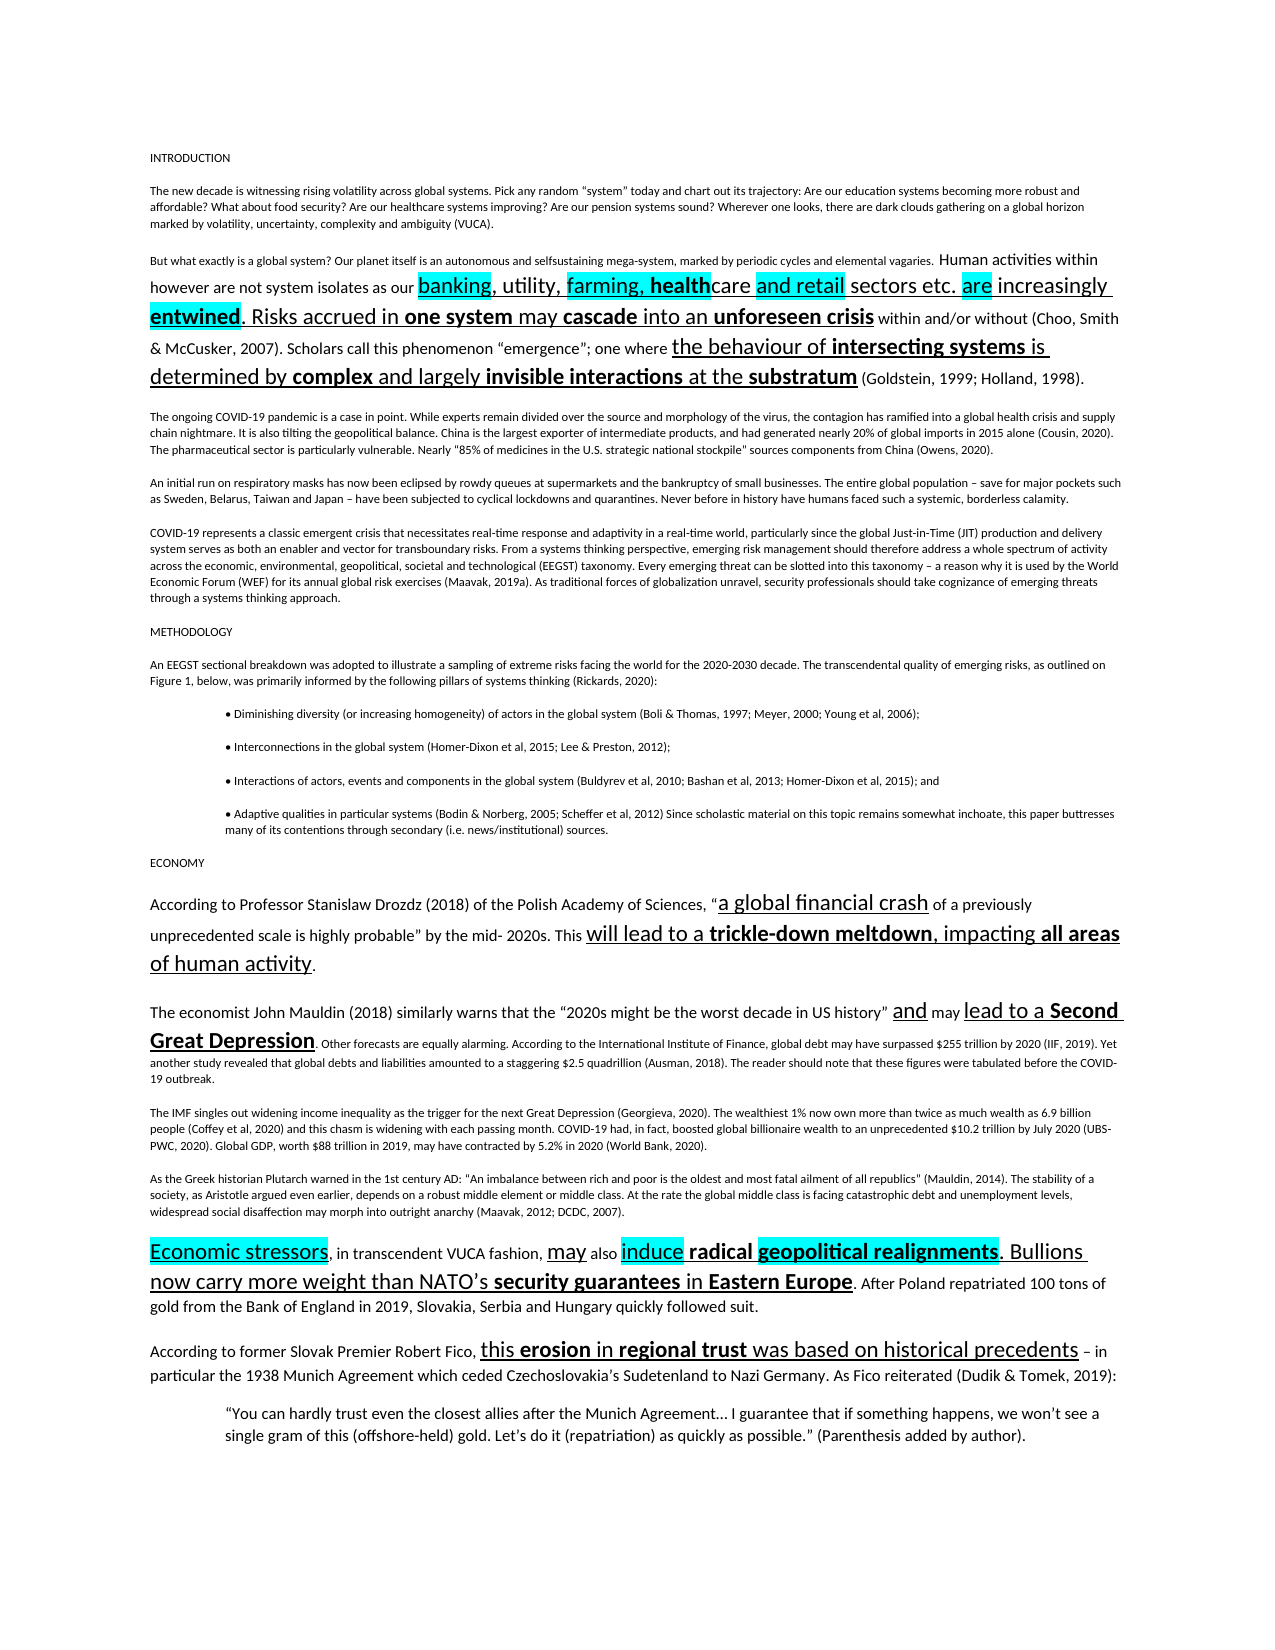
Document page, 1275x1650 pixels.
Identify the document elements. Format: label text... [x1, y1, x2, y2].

text The new decade is witnessing rising volatility across global systems. Pick any random “system” today and chart out its trajectory: Are our education systems becoming more robust and affordable? What about food security? Are our healthcare systems improving? Are our pension systems sound? Wherever one looks, there are dark clouds gathering on a global horizon marked by volatility, uncertainty, complexity and ambiguity (VUCA). [150, 183, 1125, 231]
text COVID-19 represents a classic emergent crisis that necessitates real-time response and adaptivity in a real-time world, particularly since the global Just-in-Time (JIT) production and delivery system serves as both an enabler and vector for transboundary risks. From a systems thinking perspective, emerging risk management should therefore address a whole spectrum of activity across the economic, environmental, geopolitical, societal and technological (EEGST) taxonomy. Every emerging threat can be slotted into this taxonomy – a reason why it is used by the World Economic Forum (WEF) for its annual global risk exercises (Maavak, 2019a). As traditional forces of globalization unravel, security professionals should take cognizance of emerging threats through a systems thinking approach. [150, 525, 1125, 606]
text The IMF singles out widening income inequality as the trigger for the next Great Depression (Georgieva, 2020). The wealthiest 1% now own more than twice as much wealth as 6.9 billion people (Coffey et al, 2020) and this chasm is widening with each passing month. COVID-19 had, in fact, boosted global billionaire wealth to an unprecedented $10.2 trillion by July 2020 (UBS-PWC, 2020). Global GDP, worth $88 trillion in 2019, may have contracted by 5.2% in 2020 (World Bank, 2020). [150, 1105, 1125, 1153]
text ECONOMY [150, 855, 1125, 871]
text INTRODUCTION [150, 150, 1125, 165]
text According to Professor Stanislaw Drozdz (2018) of the Polish Academy of Sciences, “a global financial crash of a previously unprecedented scale is highly probable” by the mid- 2020s. This will lead to a trickle-down meltdown, impacting all areas of human activity. [150, 888, 1125, 977]
text As the Greek historian Plutarch warned in the 1st century AD: “An imbalance between rich and poor is the oldest and most fatal ailment of all republics” (Mauldin, 2014). The stability of a society, as Aristotle argued even earlier, depends on a robust middle element or middle class. At the rate the global middle class is facing catastrophic debt and unemployment levels, widespread social disaffection may morph into outright anarchy (Maavak, 2012; DCDC, 2007). [150, 1171, 1125, 1219]
text “You can hardly trust even the closest allies after the Munich Agreement… I guarantee that if something happens, we won’t see a single gram of this (offshore-held) gold. Let’s do it (repatriation) as quickly as possible.” (Parenthesis added by author). [225, 1403, 1125, 1446]
text • Adaptive qualities in particular systems (Bodin & Norberg, 2005; Scheffer et al, 2012) Since scholastic material on this topic remains somewhat inchoate, this paper buttresses many of its contentions through secondary (i.e. news/institutional) sources. [225, 806, 1125, 838]
text • Interconnections in the global system (Homer-Dixon et al, 2015; Lee & Preston, 2012); [225, 739, 1125, 755]
text An initial run on respiratory masks has now been eclipsed by rowdy queues at supermarkets and the bankruptcy of small businesses. The entire global population – save for major pockets such as Sweden, Belarus, Taiwan and Japan – have been subjected to cyclical lockdowns and quarantines. Never before in history have humans faced such a systemic, borderless calamity. [150, 475, 1125, 507]
text Economic stressors, in transcendent VUCA fashion, may also induce radical geopolitical realignments. Bullions now carry more weight than NATO’s security guarantees in Eastern Europe. After Poland repatriated 100 tons of gold from the Bank of England in 2019, Slovakia, Serbia and Hungary quickly followed suit. [150, 1237, 1125, 1317]
text METHODOLOGY [150, 624, 1125, 639]
text According to former Slovak Premier Robert Fico, this erosion in regional trust was based on historical precedents – in particular the 1938 Munich Agreement which ceded Czechoslovakia’s Sudetenland to Nazi Germany. As Fico reiterated (Dudik & Tomek, 2019): [150, 1335, 1125, 1385]
text The economist John Mauldin (2018) similarly warns that the “2020s might be the worst decade in US history” and may lead to a Second Great Depression. Other forecasts are equally alarming. According to the International Institute of Finance, global debt may have surpassed $255 trillion by 2020 (IIF, 2019). Yet another study revealed that global debts and liabilities amounted to a staggering $2.5 quadrillion (Ausman, 2018). The reader should note that these figures were tabulated before the COVID-19 outbreak. [150, 996, 1125, 1087]
text An EEGST sectional breakdown was adopted to illustrate a sampling of extreme risks facing the world for the 2020-2030 decade. The transcendental quality of emerging risks, as outlined on Figure 1, below, was primarily informed by the following pillars of systems thinking (Rickards, 2020): [150, 657, 1125, 689]
text • Diminishing diversity (or increasing homogeneity) of actors in the global system (Boli & Thomas, 1997; Meyer, 2000; Young et al, 2006); [225, 706, 1125, 722]
text • Interactions of actors, events and components in the global system (Buldyrev et al, 2010; Bashan et al, 2013; Homer-Dixon et al, 2015); and [225, 773, 1125, 788]
text But what exactly is a global system? Our planet itself is an autonomous and selfsustaining mega-system, marked by periodic cycles and elemental vagaries. Human activities within however are not system isolates as our banking, utility, farming, healthcare and retail sectors etc. are increasingly entwined. Risks accrued in one system may cascade into an unforeseen crisis within and/or without (Choo, Smith & McCusker, 2007). Scholars call this phenomenon “emergence”; one where the behaviour of intersecting systems is determined by complex and largely invisible interactions at the substratum (Goldstein, 1999; Holland, 1998). [150, 249, 1125, 390]
text The ongoing COVID-19 pandemic is a case in point. While experts remain divided over the source and morphology of the virus, the contagion has ramified into a global health crisis and supply chain nightmare. It is also tilting the geopolitical balance. China is the largest exporter of intermediate products, and had generated nearly 20% of global imports in 2015 alone (Cousin, 2020). The pharmaceutical sector is particularly vulnerable. Nearly “85% of medicines in the U.S. strategic national stockpile” sources components from China (Owens, 2020). [150, 409, 1125, 457]
